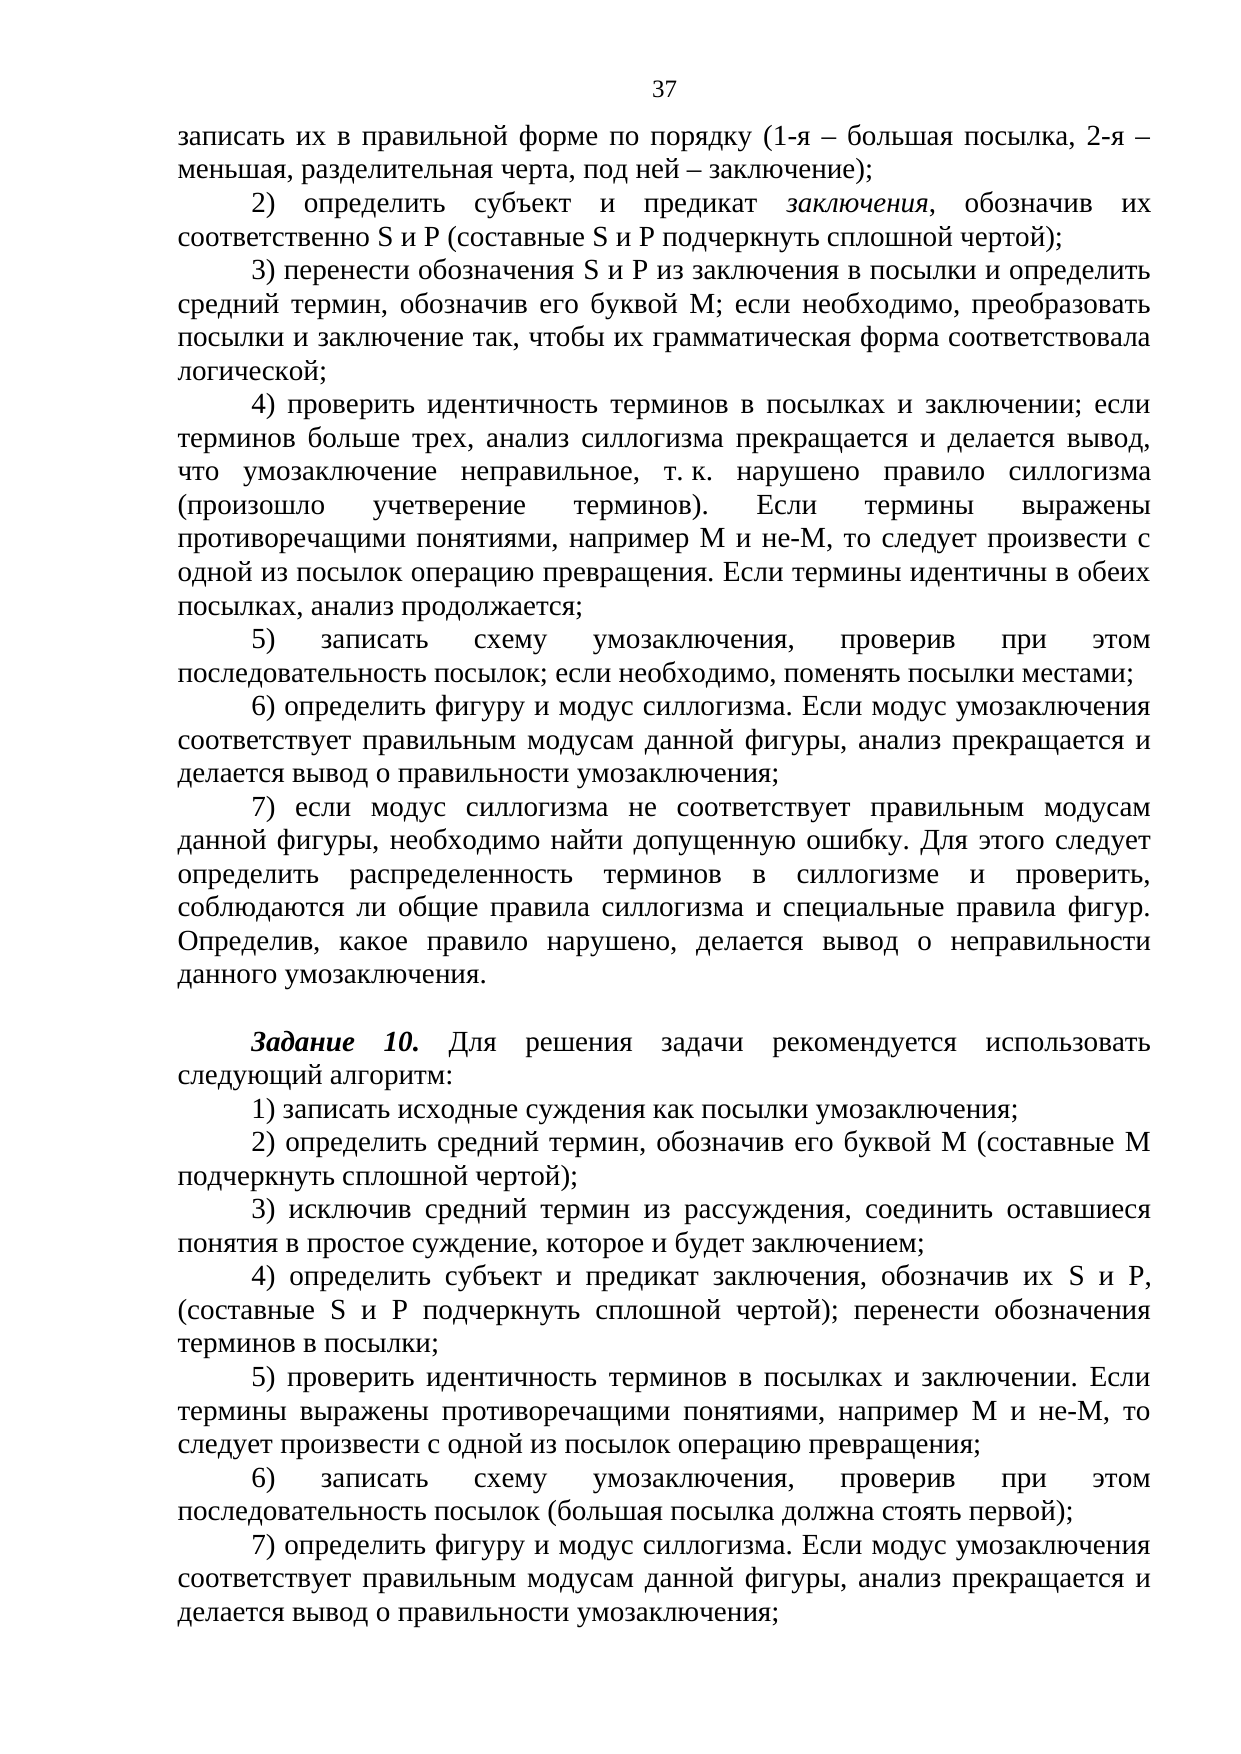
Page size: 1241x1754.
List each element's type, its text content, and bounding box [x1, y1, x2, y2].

text 5) записать схему умозаключения, проверив при этом последовательность посылок; если необходимо, поменять посылки местами; [177, 621, 1152, 688]
text 4) определить субъект и предикат заключения, обозначив их S и P, (составные S и P подчеркнуть сплошной чертой); перенести обозначения терминов в посылки; [177, 1258, 1152, 1359]
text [177, 118, 1152, 185]
text 6) записать схему умозаключения, проверив при этом последовательность посылок (большая посылка должна стоять первой); [177, 1460, 1152, 1527]
text 3) исключив средний термин из рассуждения, соединить оставшиеся понятия в простое суждение, которое и будет заключением; [177, 1191, 1152, 1258]
text 6) определить фигуру и модус силлогизма. Если модус умозаключения соответствует правильным модусам данной фигуры, анализ прекращается и делается вывод о правильности умозаключения; [177, 688, 1152, 789]
text 1) записать исходные суждения как посылки умозаключения; [177, 1091, 1152, 1124]
text 3) перенести обозначения S и P из заключения в посылки и определить средний термин, обозначив его буквой М; если необходимо, преобразовать посылки и заключение так, чтобы их грамматическая форма соответствовала логической; [177, 252, 1152, 386]
text 7) если модус силлогизма не соответствует правильным модусам данной фигуры, необходимо найти допущенную ошибку. Для этого следует определить распределенность терминов в силлогизме и проверить, соблюдаются ли общие правила силлогизма и специальные правила фигур. Определив, какое правило нарушено, делается вывод о неправильности данного умозаключения. [177, 789, 1152, 990]
text Задание 10. Для решения задачи рекомендуется использовать следующий алгоритм: [177, 1024, 1152, 1091]
text 4) проверить идентичность терминов в посылках и заключении; если терминов больше трех, анализ силлогизма прекращается и делается вывод, что умозаключение неправильное, т. к. нарушено правило силлогизма (произошло учетверение терминов). Если термины выражены противоречащими понятиями, например М и не-М, то следует произвести с одной из посылок операцию превращения. Если термины идентичны в обеих посылках, анализ продолжается; [177, 386, 1152, 621]
text 2) определить субъект и предикат заключения, обозначив их соответственно S и P (составные S и P подчеркнуть сплошной чертой); [177, 185, 1152, 252]
text 2) определить средний термин, обозначив его буквой М (составные М подчеркнуть сплошной чертой); [177, 1124, 1152, 1191]
text 7) определить фигуру и модус силлогизма. Если модус умозаключения соответствует правильным модусам данной фигуры, анализ прекращается и делается вывод о правильности умозаключения; [177, 1527, 1152, 1627]
text 5) проверить идентичность терминов в посылках и заключении. Если термины выражены противоречащими понятиями, например М и не-М, то следует произвести с одной из посылок операцию превращения; [177, 1359, 1152, 1460]
